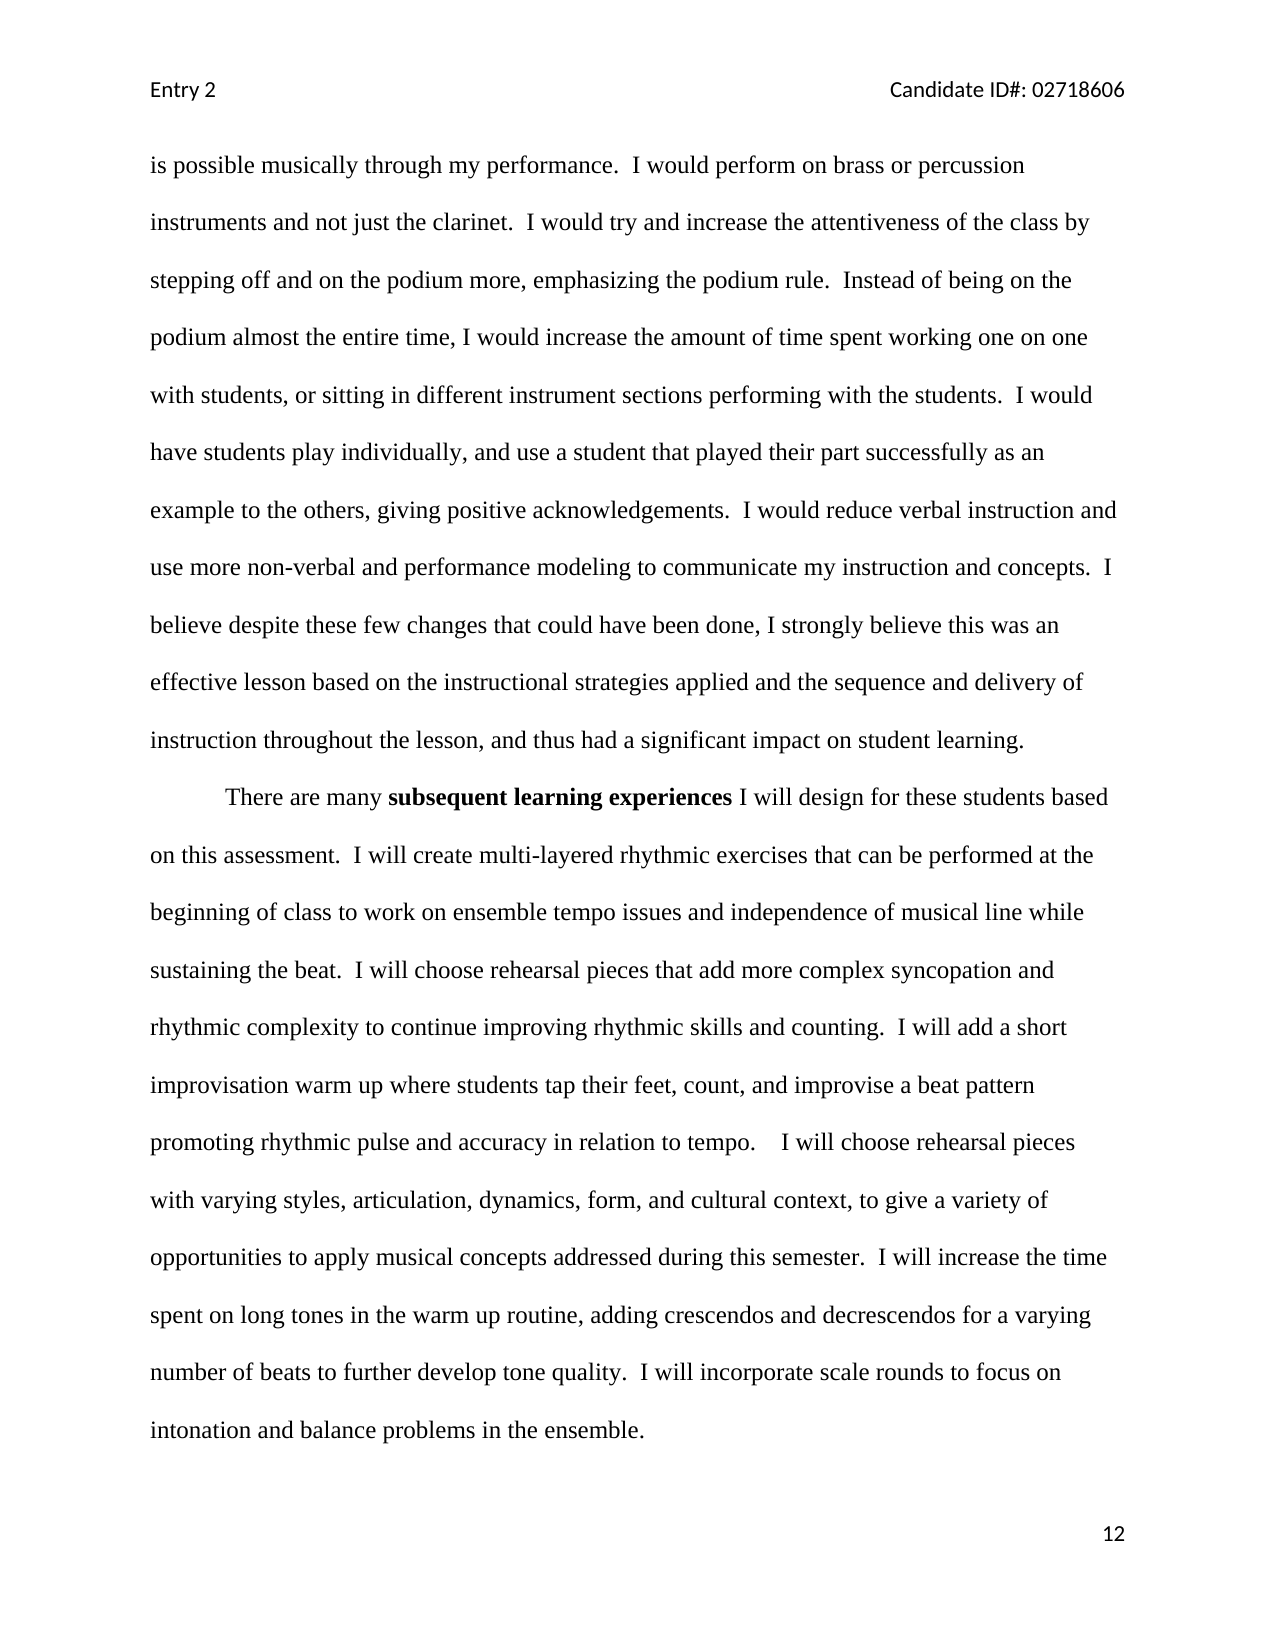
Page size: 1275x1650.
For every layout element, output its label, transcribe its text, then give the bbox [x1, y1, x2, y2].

text There are many subsequent learning experiences I will design for these students based on this assessment. I will create multi-layered rhythmic exercises that can be performed at the beginning of class to work on ensemble tempo issues and independence of musical line while sustaining the beat. I will choose rehearsal pieces that add more complex syncopation and rhythmic complexity to continue improving rhythmic skills and counting. I will add a short improvisation warm up where students tap their feet, count, and improvise a beat pattern promoting rhythmic pulse and accuracy in relation to tempo. I will choose rehearsal pieces with varying styles, articulation, dynamics, form, and cultural context, to give a variety of opportunities to apply musical concepts addressed during this semester. I will increase the time spent on long tones in the warm up routine, adding crescendos and decrescendos for a varying number of beats to further develop tone quality. I will incorporate scale rounds to focus on intonation and balance problems in the ensemble. [150, 782, 1125, 1444]
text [150, 150, 1125, 754]
